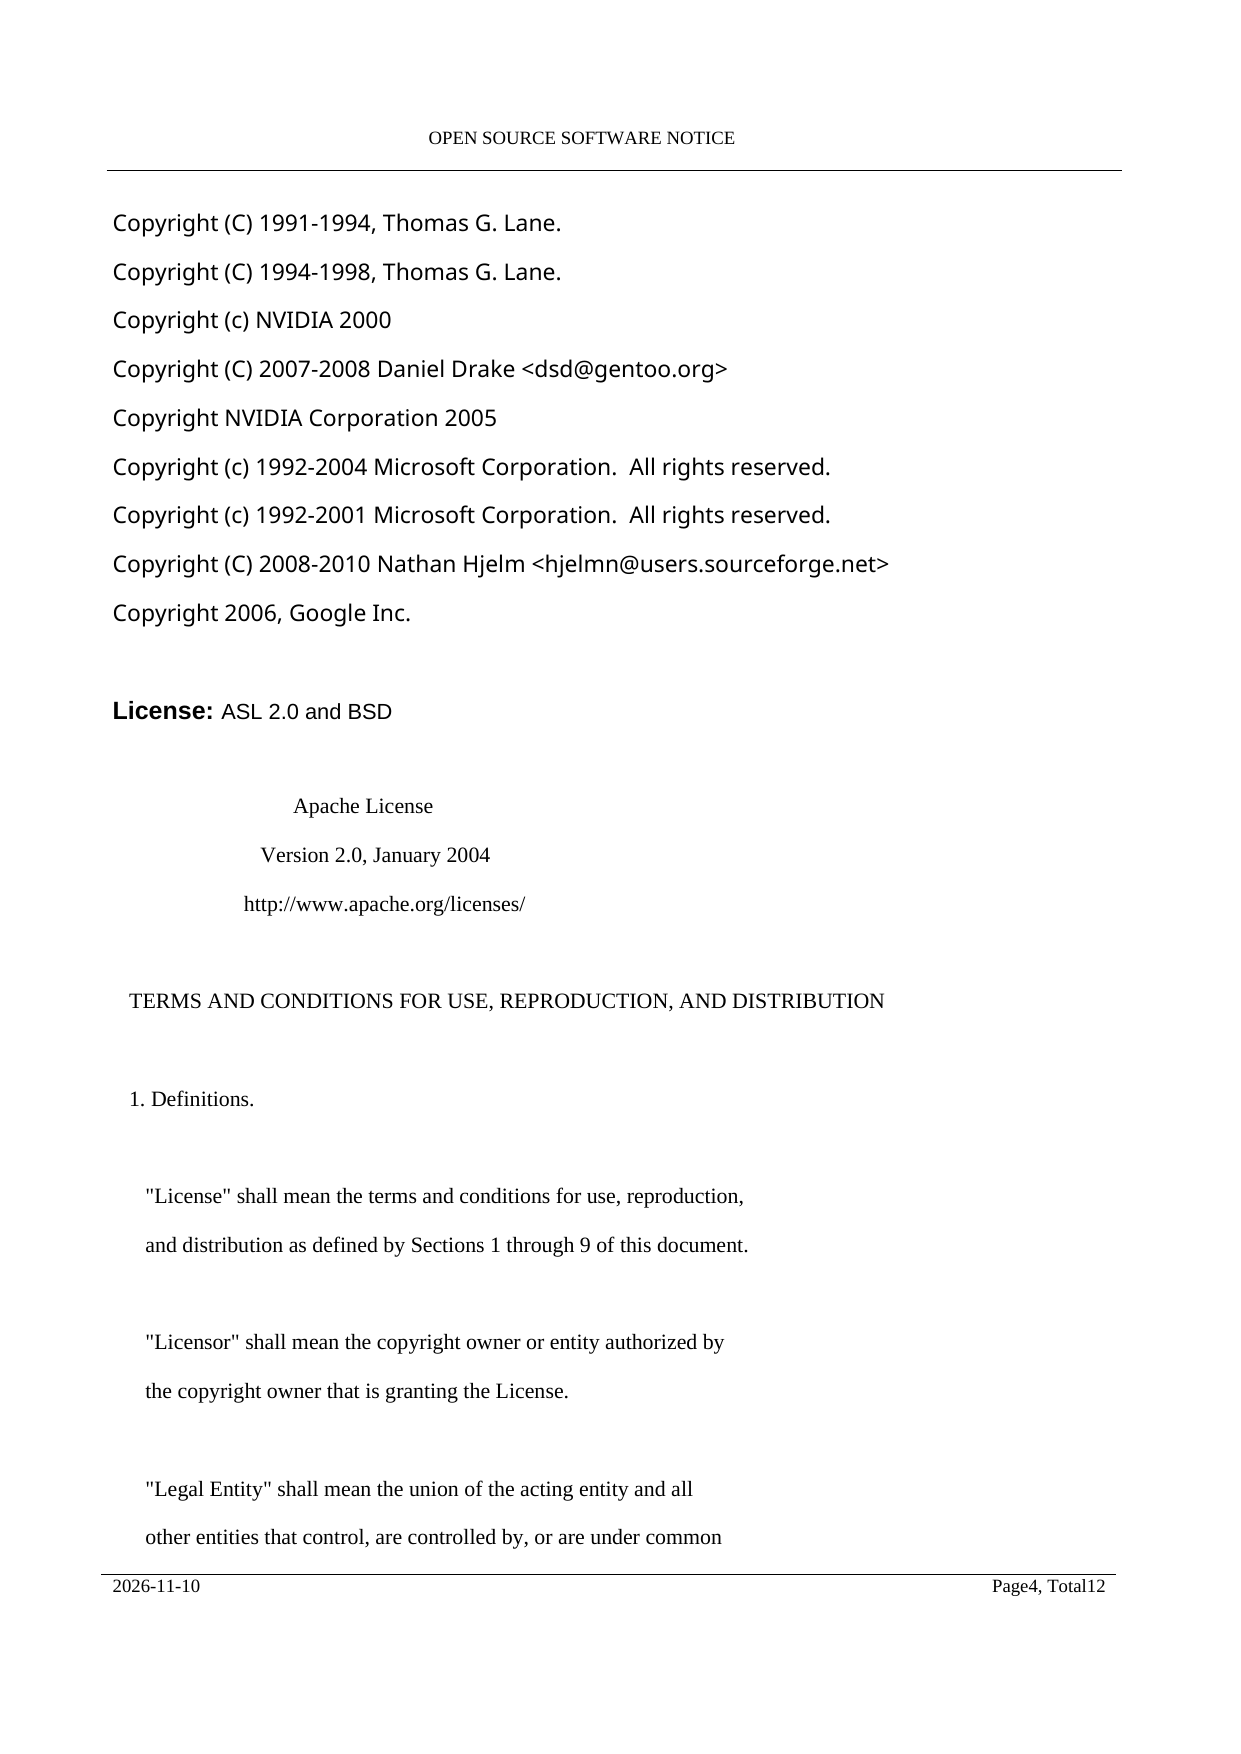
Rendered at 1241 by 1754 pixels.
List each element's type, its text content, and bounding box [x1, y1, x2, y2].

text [112, 741, 1128, 1553]
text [112, 206, 1128, 678]
text License: ASL 2.0 and BSD [112, 694, 1128, 726]
